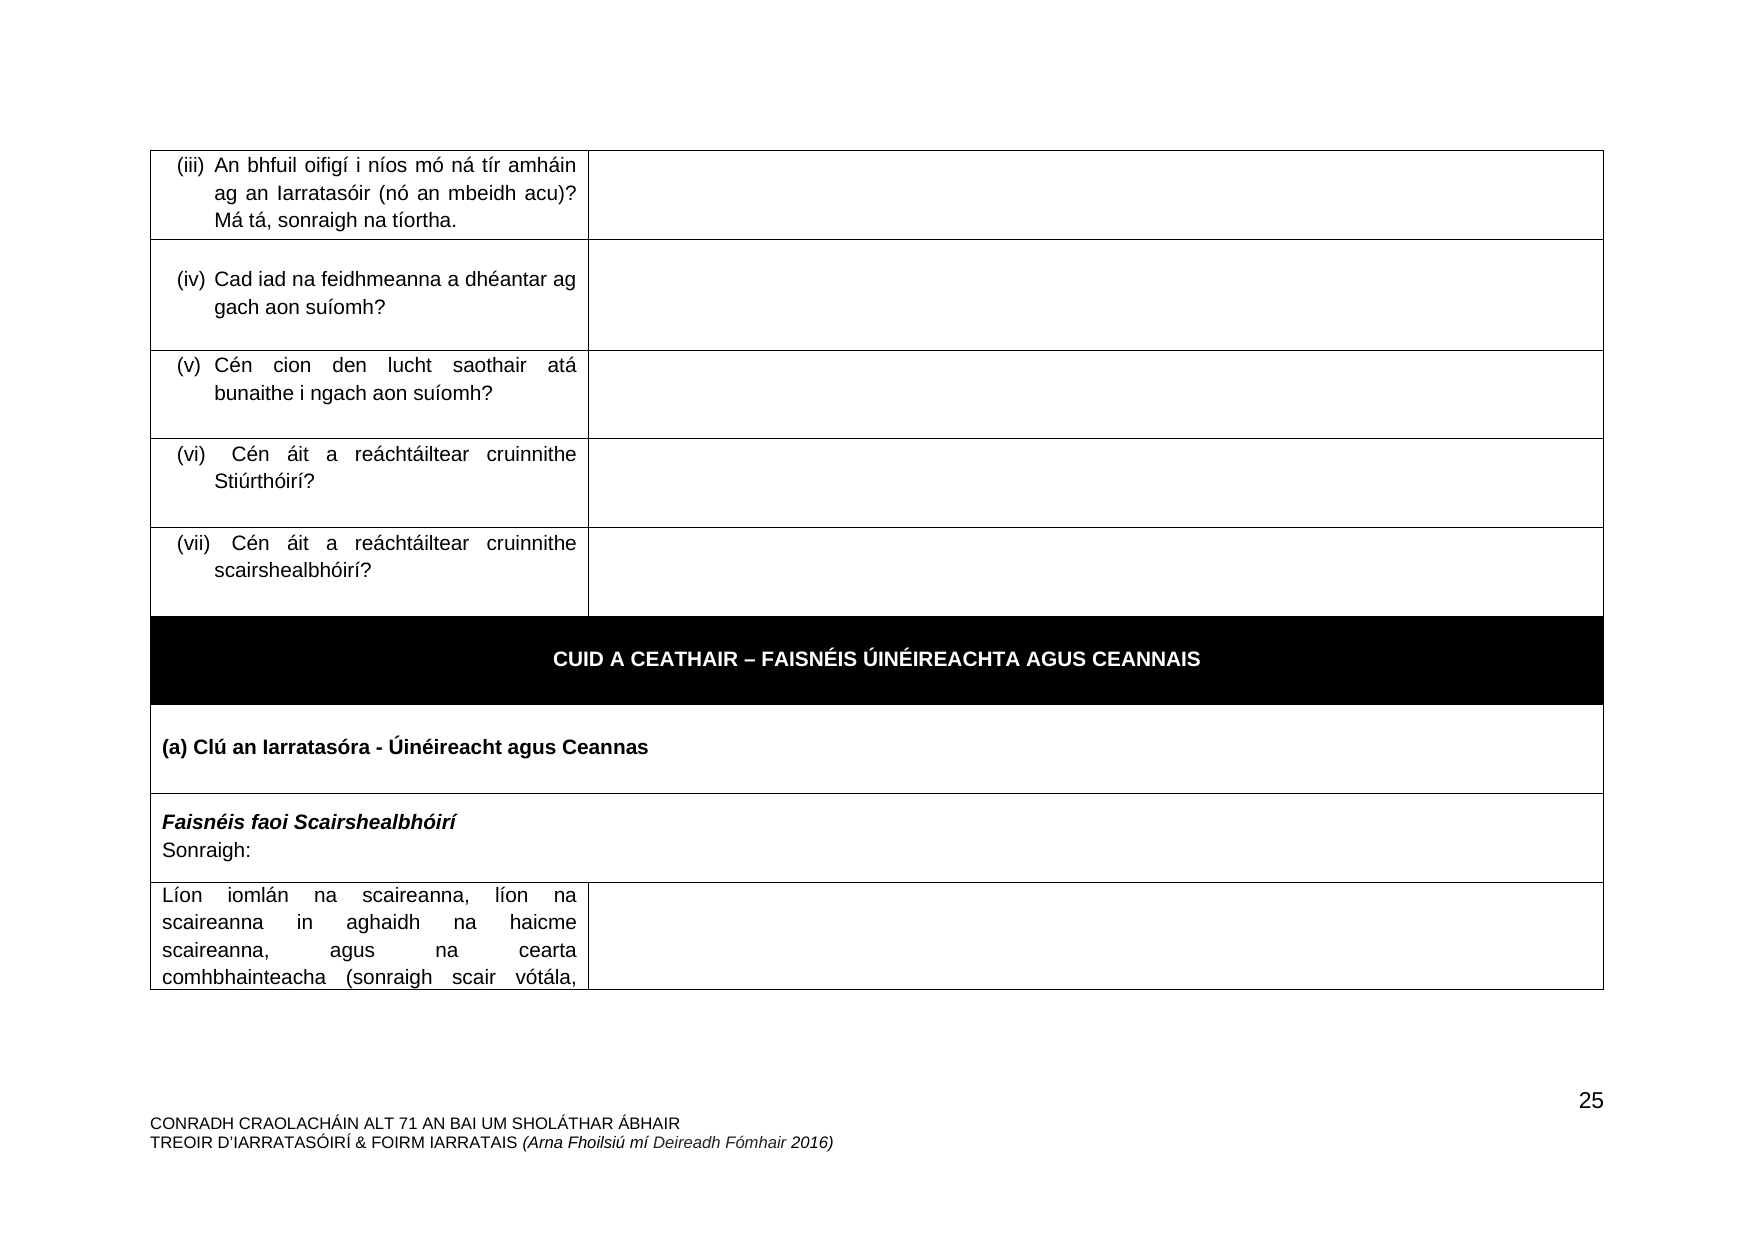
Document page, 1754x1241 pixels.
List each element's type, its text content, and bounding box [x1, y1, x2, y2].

table_cell Faisnéis faoi Scairshealbhóirí Sonraigh: [151, 794, 1603, 882]
table_cell Cén áit a reáchtáiltear cruinnithe Stiúrthóirí? [151, 439, 588, 527]
table_cell CUID A CEATHAIR – FAISNÉIS ÚINÉIREACHTA AGUS CEANNAIS [151, 617, 1603, 704]
table_cell [589, 528, 1603, 616]
table_cell Cén cion den lucht saothair atá bunaithe i ngach aon suíomh? [151, 351, 588, 438]
table_cell Cad iad na feidhmeanna a dhéantar ag gach aon suíomh? [151, 240, 588, 350]
table_cell [589, 351, 1603, 438]
table_cell An bhfuil oifigí i níos mó ná tír amháin ag an Iarratasóir (nó an mbeidh acu)? Má tá, sonraigh na tíortha. [151, 151, 588, 239]
table_cell [589, 883, 1603, 989]
table_cell Cén áit a reáchtáiltear cruinnithe scairshealbhóirí? [151, 528, 588, 616]
table_cell [589, 439, 1603, 527]
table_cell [151, 883, 588, 989]
table_cell [589, 240, 1603, 350]
table_cell [589, 151, 1603, 239]
table_cell (a) Clú an Iarratasóra - Úinéireacht agus Ceannas [151, 705, 1603, 793]
